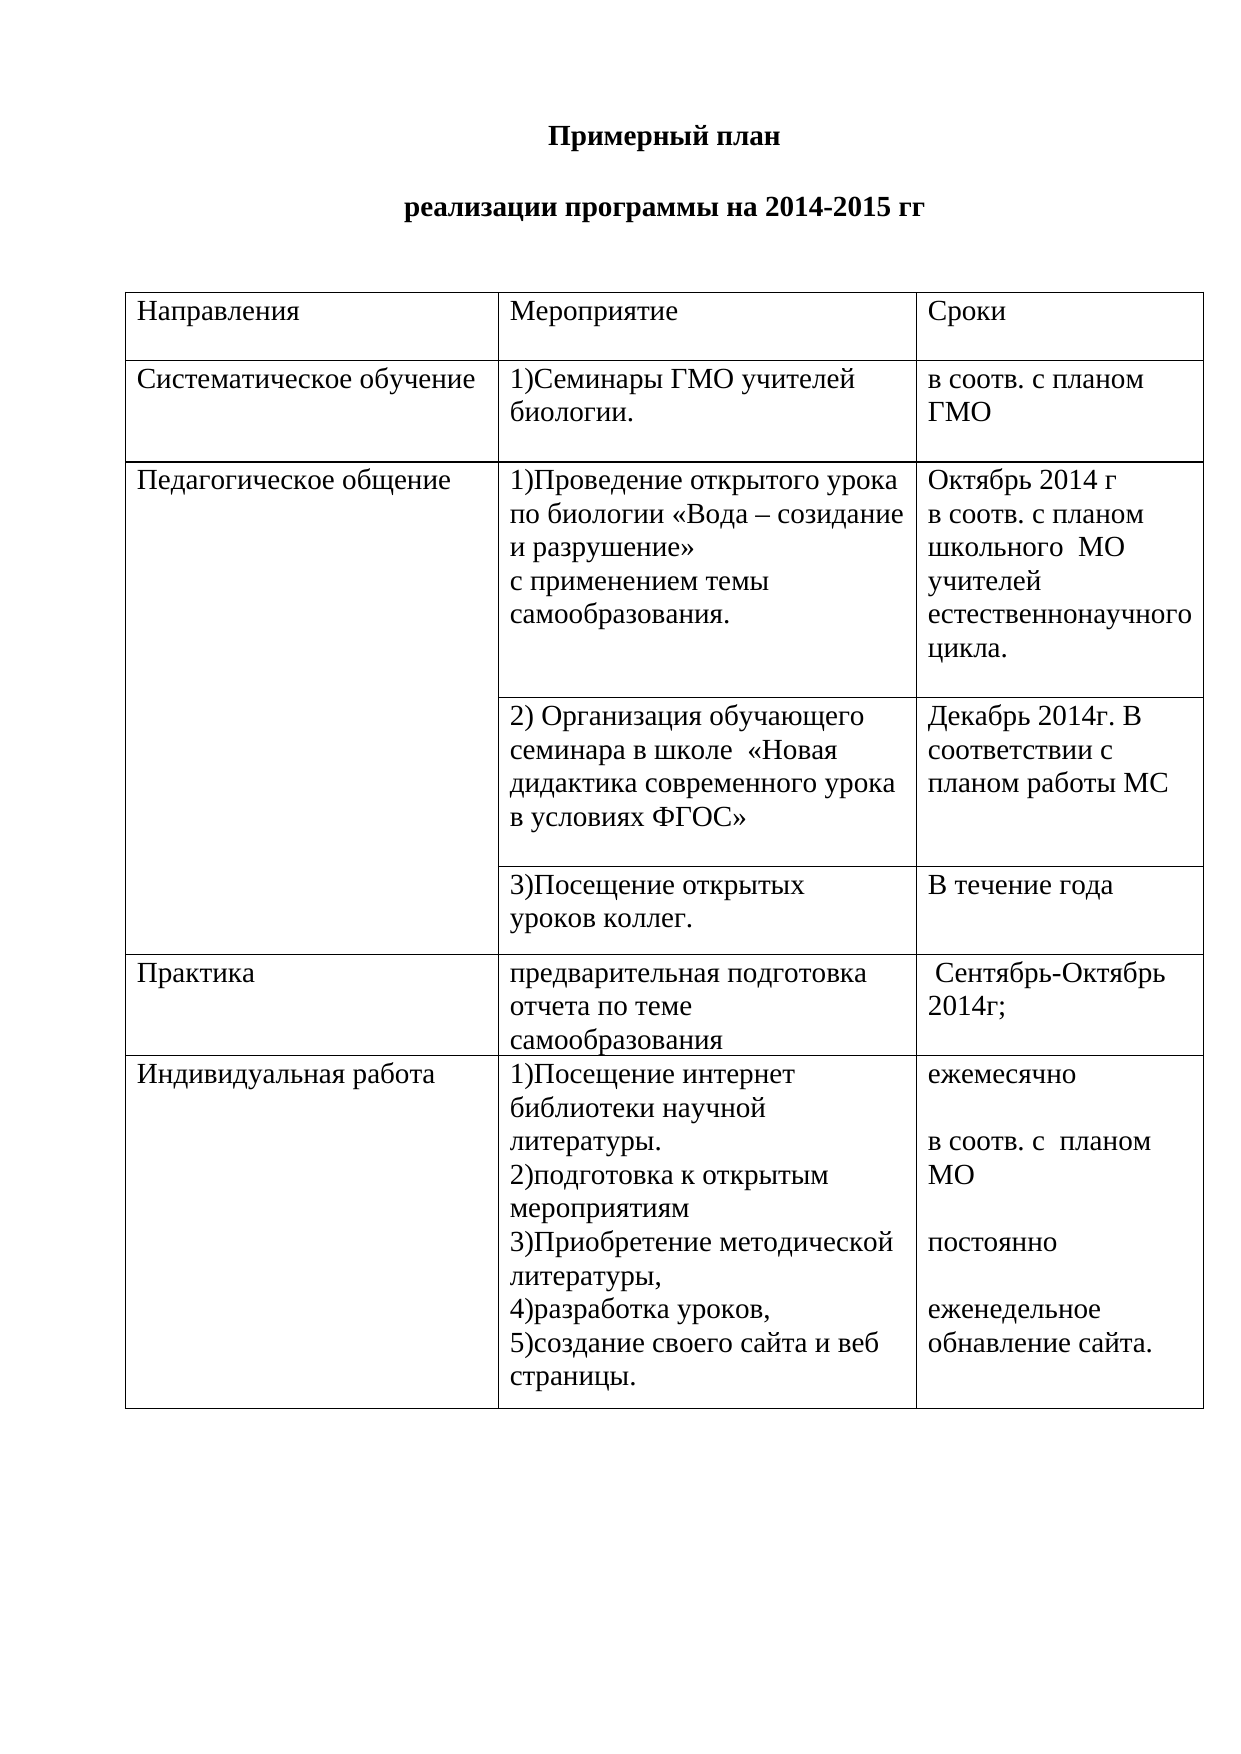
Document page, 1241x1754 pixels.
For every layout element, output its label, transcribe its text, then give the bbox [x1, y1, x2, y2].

table_header Сроки [917, 293, 1203, 360]
text Примерный план [177, 118, 1152, 152]
table_cell Педагогическое общение [126, 463, 498, 954]
table_cell Индивидуальная работа [126, 1056, 498, 1408]
table_cell 1)Проведение открытого урока по биологии «Вода – созидание и разрушение» с применением темы самообразования. [499, 463, 916, 697]
text реализации программы на 2014-2015 гг [177, 189, 1152, 223]
table_cell Систематическое обучение [126, 361, 498, 461]
table_cell Декабрь 2014г. В соответствии с планом работы МС [917, 698, 1203, 866]
table_cell 1)Посещение интернет библиотеки научной литературы. 2)подготовка к открытым мероприятиям 3)Приобретение методической литературы, 4)разработка уроков, 5)создание своего сайта и веб страницы. [499, 1056, 916, 1408]
table_cell Октябрь 2014 г в соотв. с планом школьного МО учителей естественнонаучного цикла. [917, 463, 1203, 697]
table_cell предварительная подготовка отчета по теме самообразования [499, 955, 916, 1055]
table_cell Практика [126, 955, 498, 1055]
table_cell ежемесячно в соотв. с планом МО постоянно еженедельное обнавление сайта. [917, 1056, 1203, 1408]
table_cell В течение года [917, 867, 1203, 954]
table_header Направления [126, 293, 498, 360]
table_cell 2) Организация обучающего семинара в школе «Новая дидактика современного урока в условиях ФГОС» [499, 698, 916, 866]
table_cell в соотв. с планом ГМО [917, 361, 1203, 461]
table_cell 1)Семинары ГМО учителей биологии. [499, 361, 916, 461]
table_cell 3)Посещение открытых уроков коллег. [499, 867, 916, 954]
table_cell Сентябрь-Октябрь 2014г; [917, 955, 1203, 1055]
table_header Мероприятие [499, 293, 916, 360]
